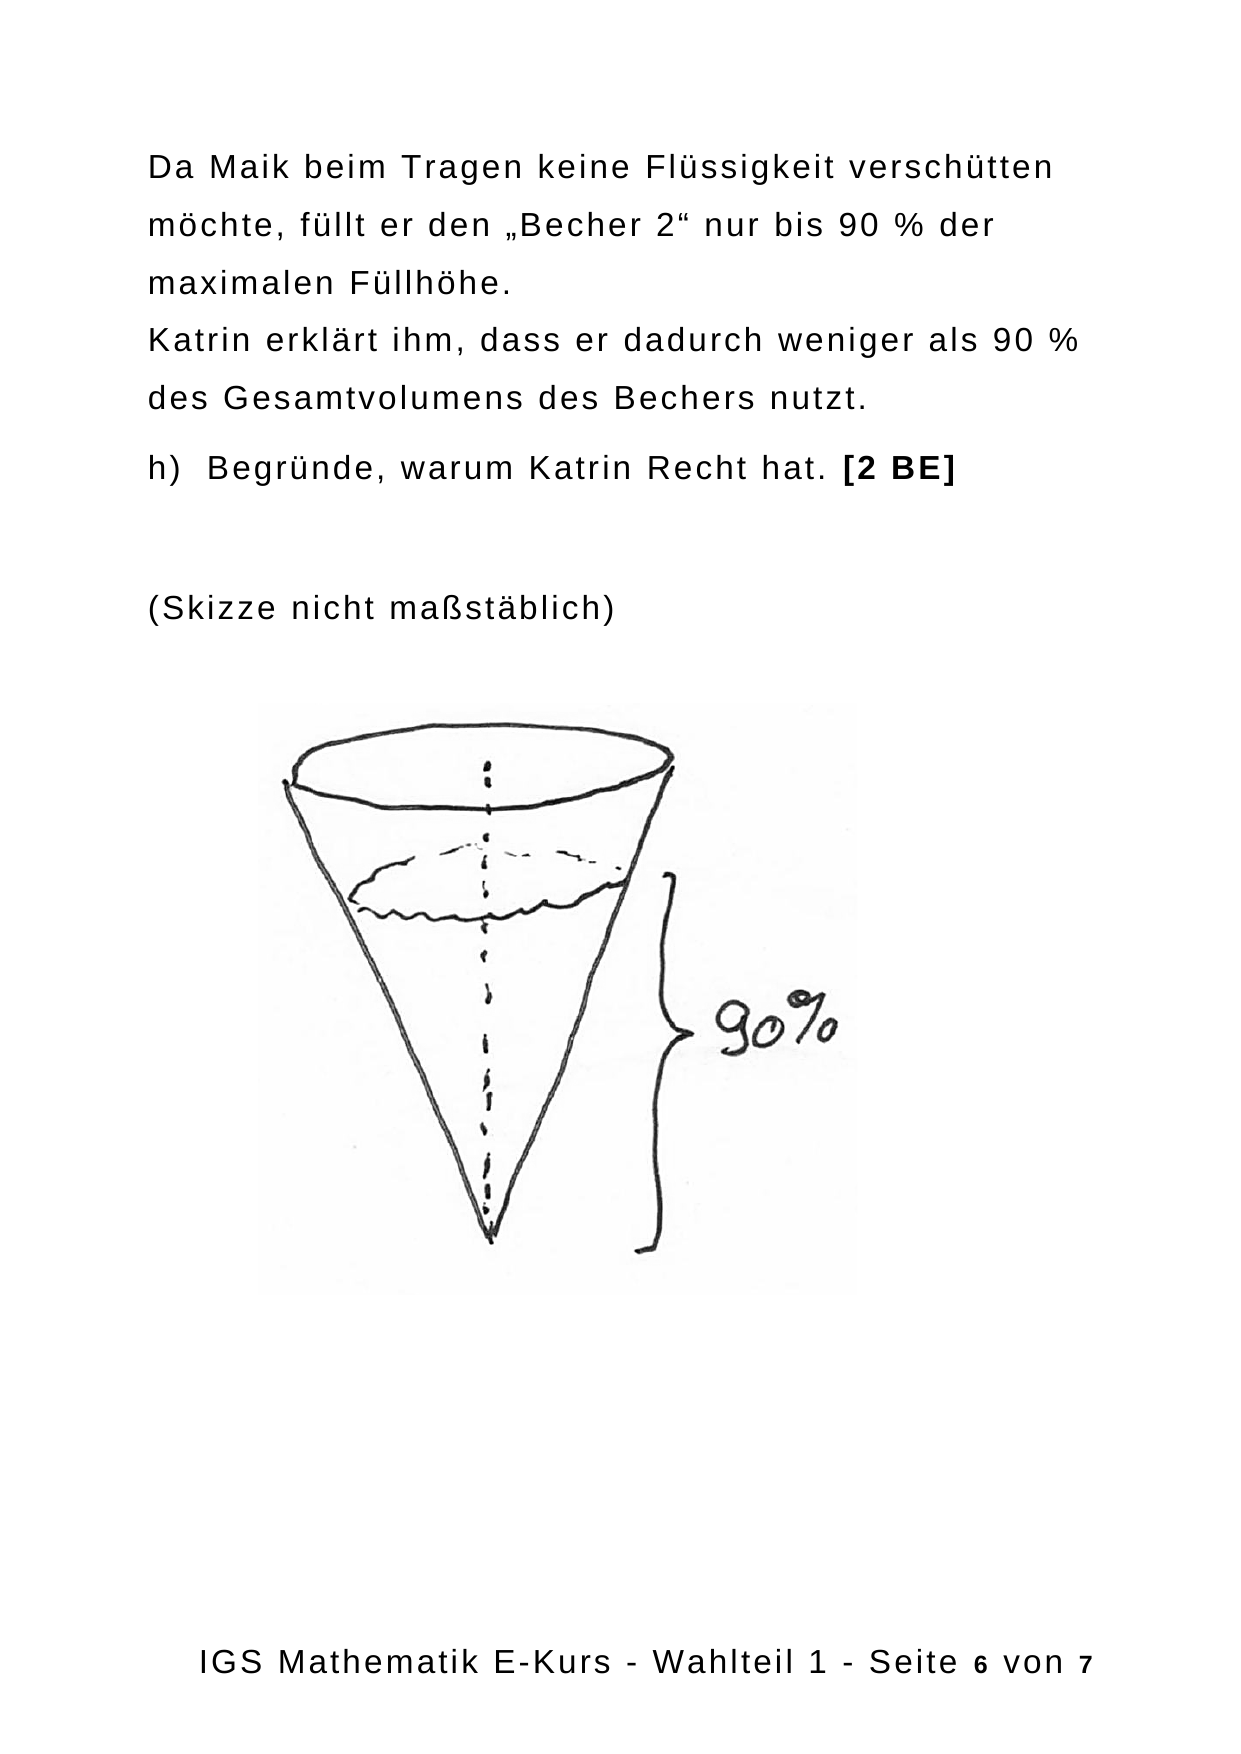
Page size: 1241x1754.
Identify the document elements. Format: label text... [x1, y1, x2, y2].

text (Skizze nicht maßstäblich) [148, 588, 1093, 627]
text Da Maik beim Tragen keine Flüssigkeit verschütten möchte, füllt er den „Becher 2“ nur bis 90 % der maximalen Füllhöhe. Katrin erklärt ihm, dass er dadurch weniger als 90 % des Gesamtvolumens des Bechers nutzt. [148, 148, 1093, 416]
list h) Begründe, warum Katrin Recht hat. [2 BE] [148, 448, 1093, 487]
